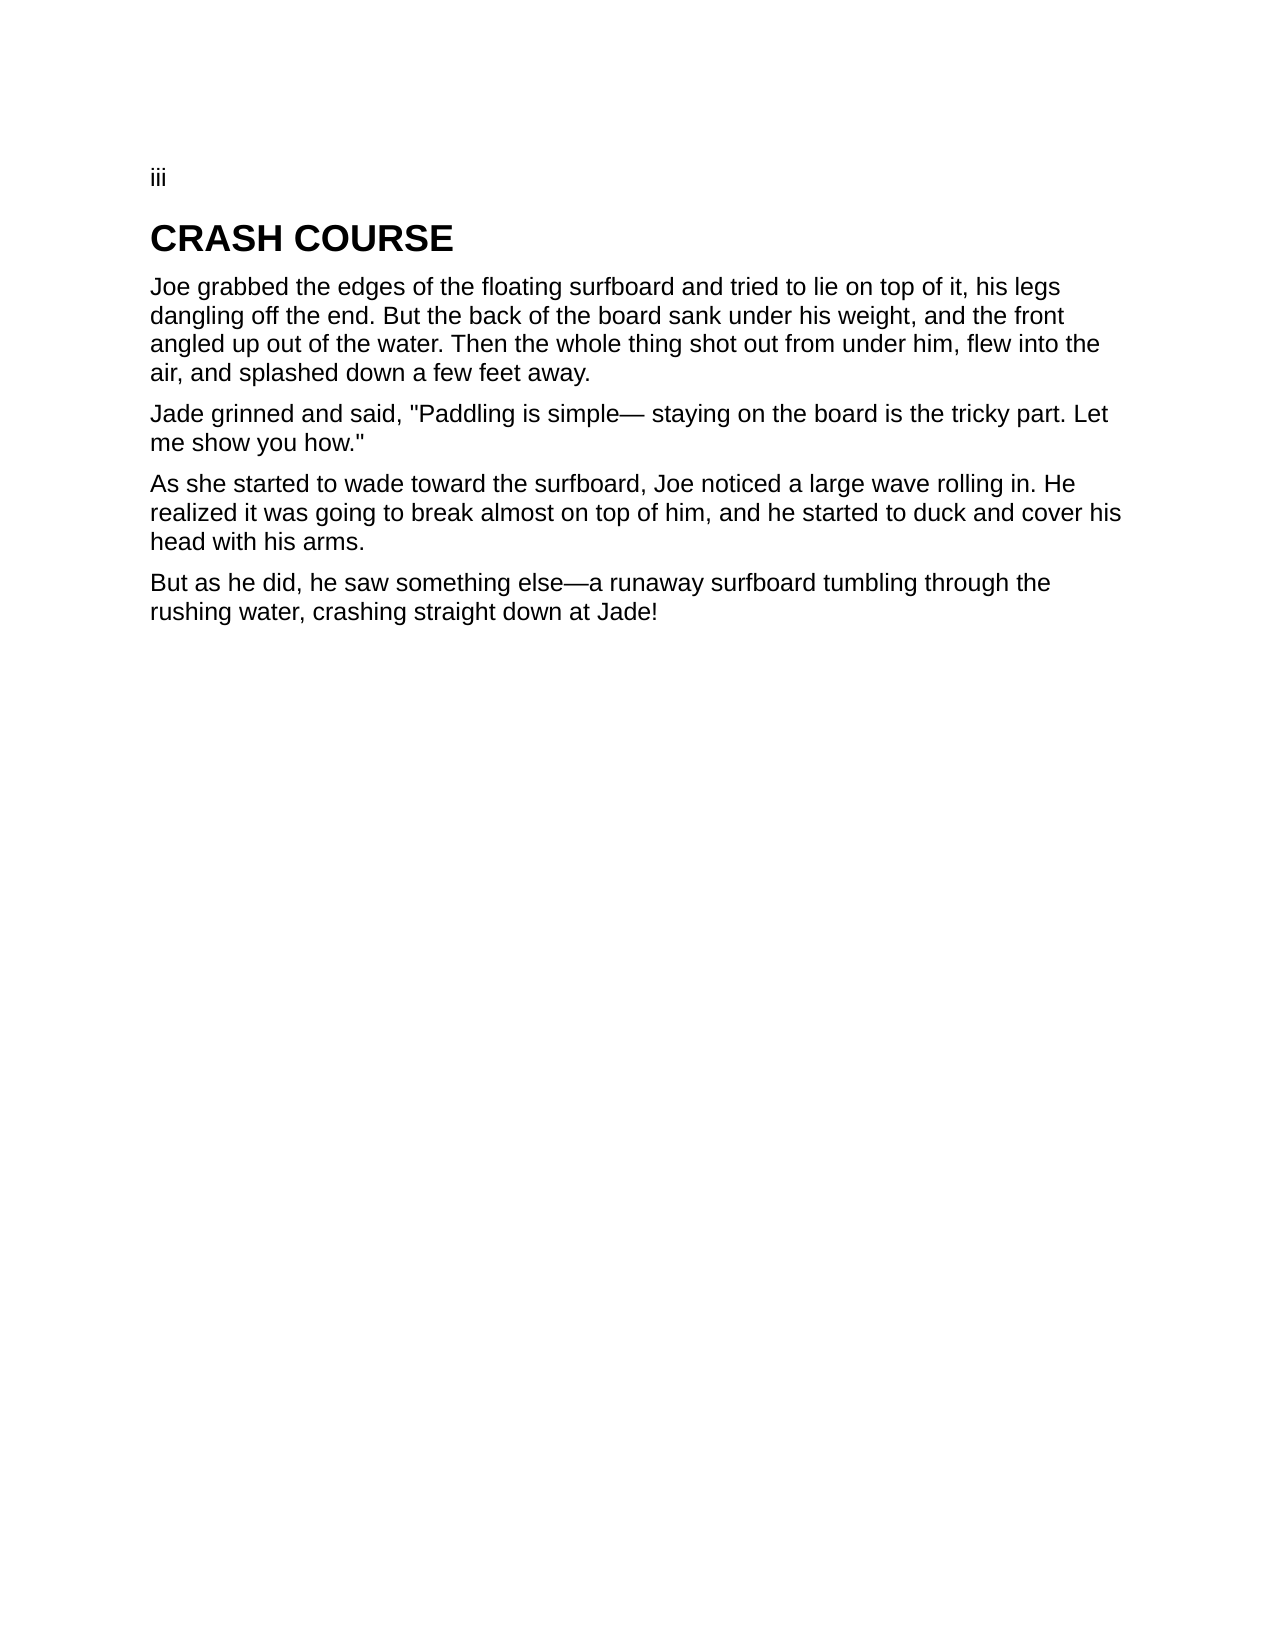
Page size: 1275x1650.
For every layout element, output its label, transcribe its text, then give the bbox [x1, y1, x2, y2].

text Joe grabbed the edges of the floating surfboard and tried to lie on top of it, his legs dangling off the end. But the back of the board sank under his weight, and the front angled up out of the water. Then the whole thing shot out from under him, flew into the air, and splashed down a few feet away. [150, 272, 1125, 387]
text As she started to wade toward the surfboard, Joe noticed a large wave rolling in. He realized it was going to break almost on top of him, and he started to duck and cover his head with his arms. [150, 469, 1125, 556]
text But as he did, he saw something else—a runaway surfboard tumbling through the rushing water, crashing straight down at Jade! [150, 568, 1125, 626]
subtitle CRASH COURSE [150, 216, 1125, 259]
text iii [150, 162, 1125, 191]
text Jade grinned and said, "Paddling is simple— staying on the board is the tricky part. Let me show you how." [150, 399, 1125, 457]
